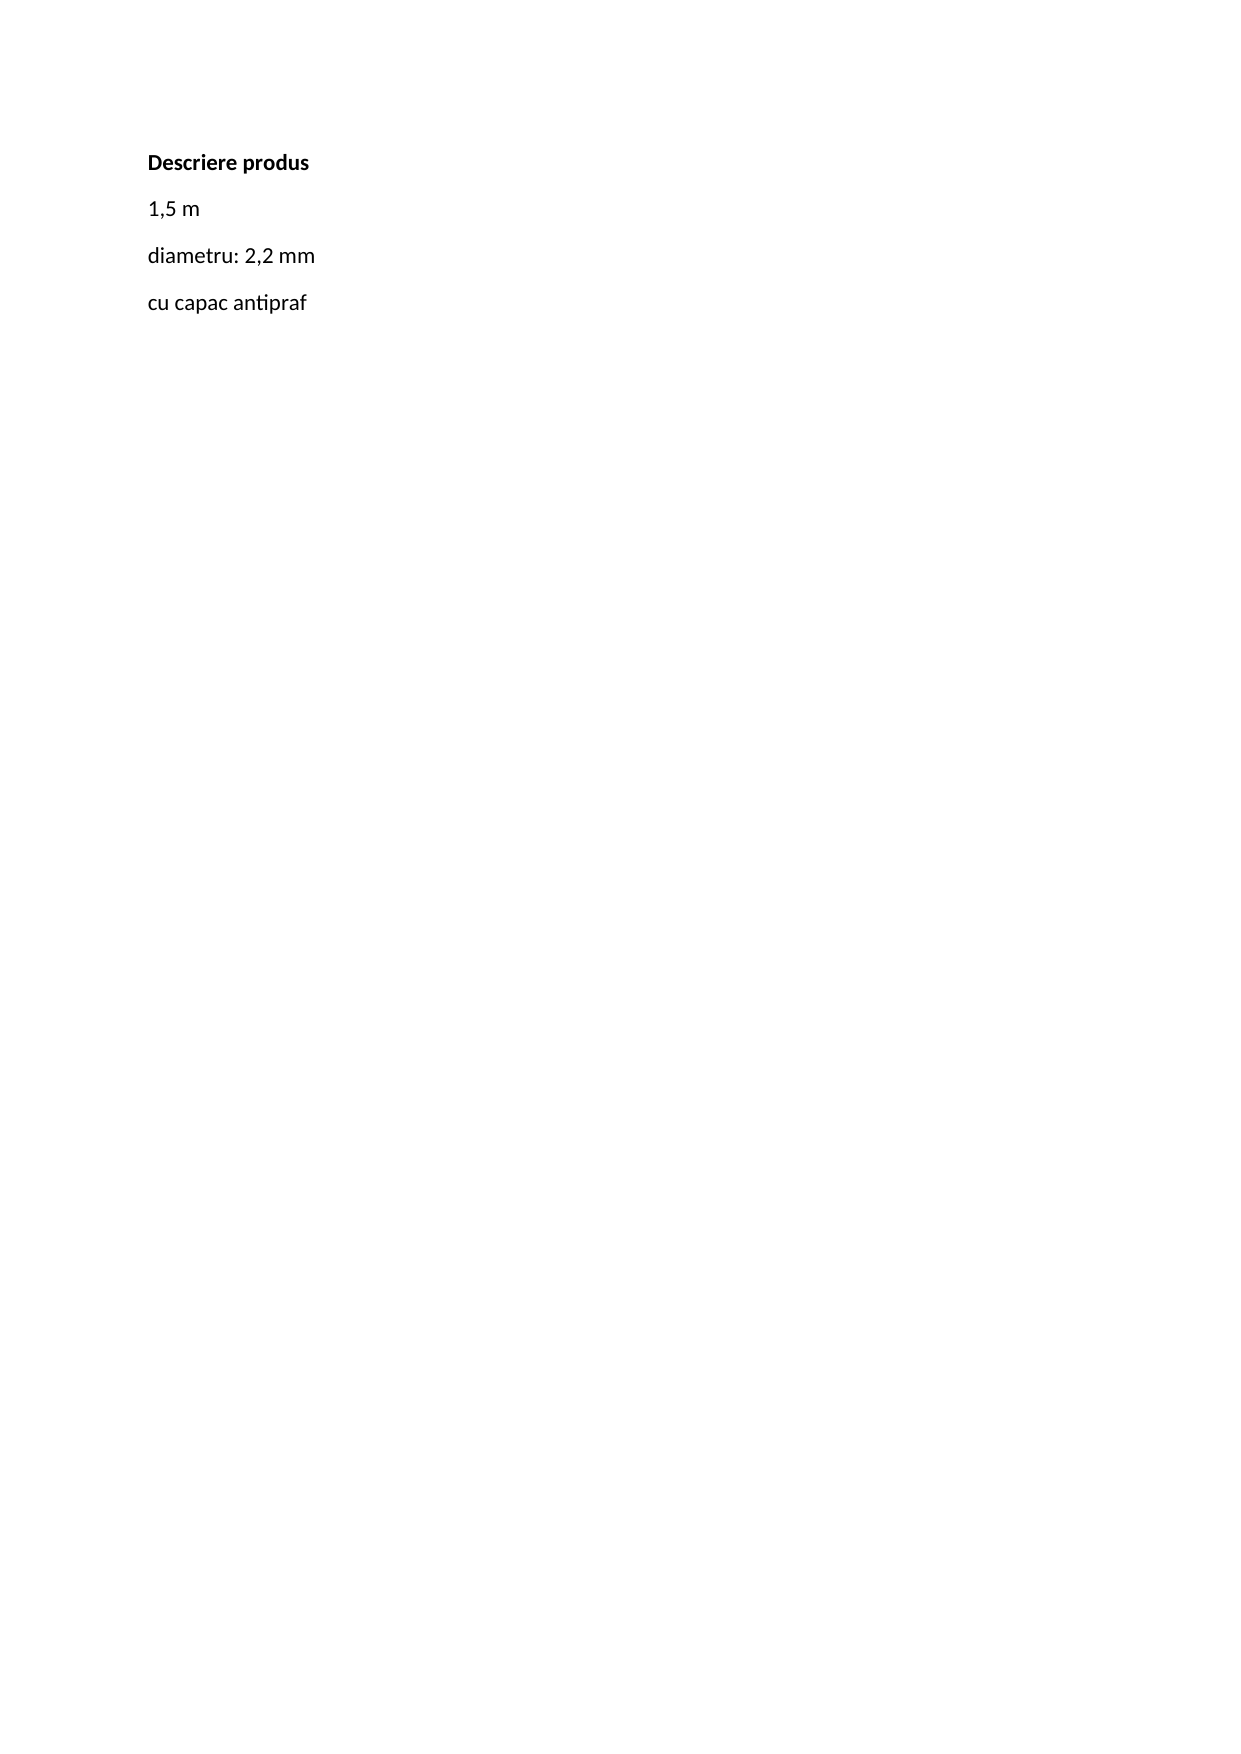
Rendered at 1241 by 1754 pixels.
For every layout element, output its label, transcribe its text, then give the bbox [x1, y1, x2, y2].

text 1,5 m [148, 194, 1093, 222]
text Descriere produs [148, 148, 1093, 176]
text diametru: 2,2 mm [148, 241, 1093, 269]
text cu capac antipraf [148, 288, 1093, 316]
